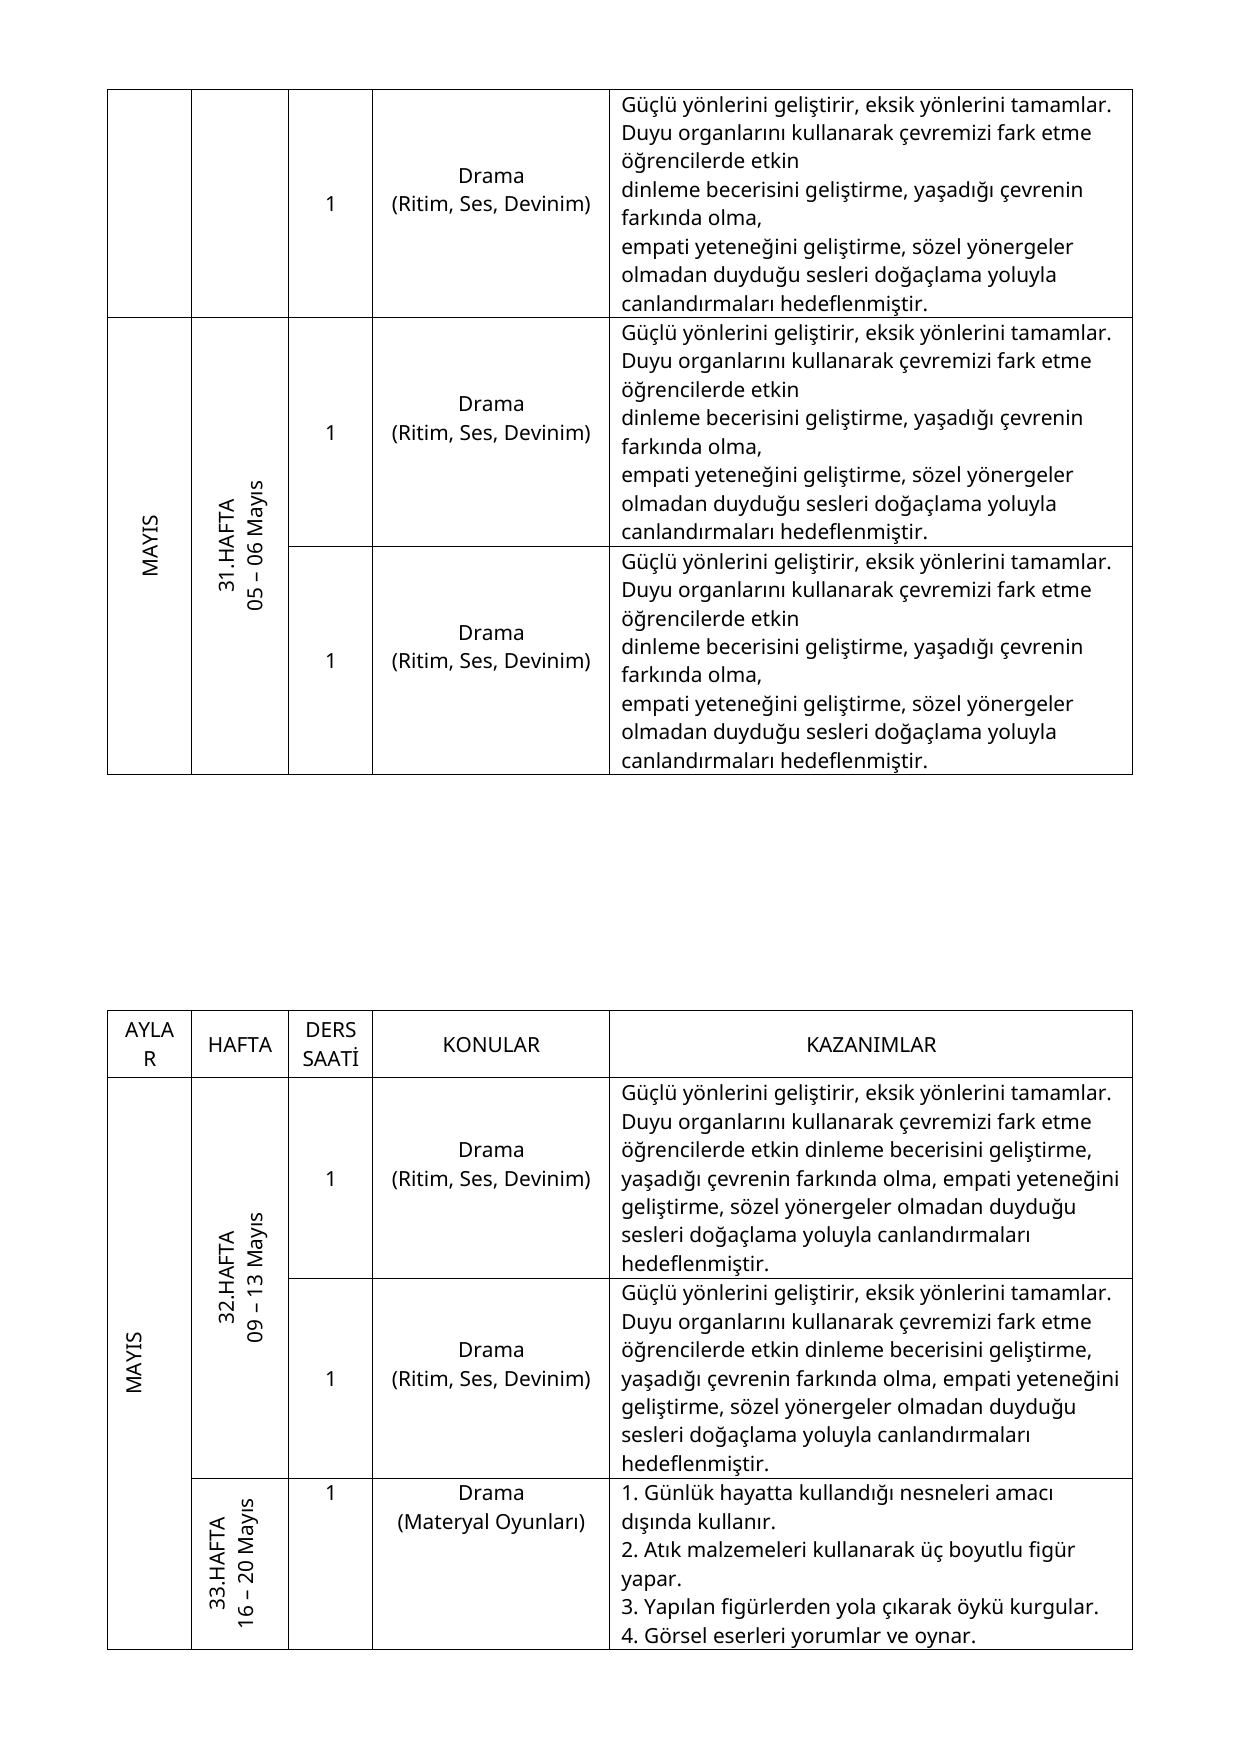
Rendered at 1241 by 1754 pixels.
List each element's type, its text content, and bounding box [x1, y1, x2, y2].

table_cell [192, 90, 288, 317]
table_header KONULAR [373, 1011, 609, 1077]
table_cell 1 [289, 90, 372, 317]
table_cell Güçlü yönlerini geliştirir, eksik yönlerini tamamlar. Duyu organlarını kullanarak çevremizi fark etme öğrencilerde etkin dinleme becerisini geliştirme, yaşadığı çevrenin farkında olma, empati yeteneğini geliştirme, sözel yönergeler olmadan duyduğu sesleri doğaçlama yoluyla canlandırmaları hedeflenmiştir. [610, 1078, 1132, 1277]
table_cell Drama (Ritim, Ses, Devinim) [373, 1078, 609, 1277]
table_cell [610, 1479, 1132, 1649]
table_header AYLAR [108, 1011, 191, 1077]
table_cell 1 [289, 1479, 372, 1649]
table_cell Drama (Materyal Oyunları) [373, 1479, 609, 1649]
table_cell Drama (Ritim, Ses, Devinim) [373, 318, 609, 546]
table_cell Drama (Ritim, Ses, Devinim) [373, 90, 609, 317]
table_cell 1 [289, 1078, 372, 1277]
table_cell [192, 1479, 288, 1649]
table_cell Güçlü yönlerini geliştirir, eksik yönlerini tamamlar. Duyu organlarını kullanarak çevremizi fark etme öğrencilerde etkin dinleme becerisini geliştirme, yaşadığı çevrenin farkında olma, empati yeteneğini geliştirme, sözel yönergeler olmadan duyduğu sesleri doğaçlama yoluyla canlandırmaları hedeflenmiştir. [610, 90, 1132, 317]
table_cell 1 [289, 547, 372, 774]
table_header HAFTA [192, 1011, 288, 1077]
table_cell Güçlü yönlerini geliştirir, eksik yönlerini tamamlar. Duyu organlarını kullanarak çevremizi fark etme öğrencilerde etkin dinleme becerisini geliştirme, yaşadığı çevrenin farkında olma, empati yeteneğini geliştirme, sözel yönergeler olmadan duyduğu sesleri doğaçlama yoluyla canlandırmaları hedeflenmiştir. [610, 547, 1132, 774]
table_cell 31.HAFTA 05 – 06 Mayıs [192, 318, 288, 774]
table_cell Drama (Ritim, Ses, Devinim) [373, 1279, 609, 1477]
table_cell Güçlü yönlerini geliştirir, eksik yönlerini tamamlar. Duyu organlarını kullanarak çevremizi fark etme öğrencilerde etkin dinleme becerisini geliştirme, yaşadığı çevrenin farkında olma, empati yeteneğini geliştirme, sözel yönergeler olmadan duyduğu sesleri doğaçlama yoluyla canlandırmaları hedeflenmiştir. [610, 1279, 1132, 1477]
table_header DERS SAATİ [289, 1011, 372, 1077]
table_cell MAYIS [108, 1078, 191, 1649]
table_cell Drama (Ritim, Ses, Devinim) [373, 547, 609, 774]
table_cell 1 [289, 1279, 372, 1477]
table_cell MAYIS [108, 318, 191, 774]
table_cell 1 [289, 318, 372, 546]
table_cell 32.HAFTA 09 – 13 Mayıs [192, 1078, 288, 1477]
table_header KAZANIMLAR [610, 1011, 1132, 1077]
table_cell Güçlü yönlerini geliştirir, eksik yönlerini tamamlar. Duyu organlarını kullanarak çevremizi fark etme öğrencilerde etkin dinleme becerisini geliştirme, yaşadığı çevrenin farkında olma, empati yeteneğini geliştirme, sözel yönergeler olmadan duyduğu sesleri doğaçlama yoluyla canlandırmaları hedeflenmiştir. [610, 318, 1132, 546]
